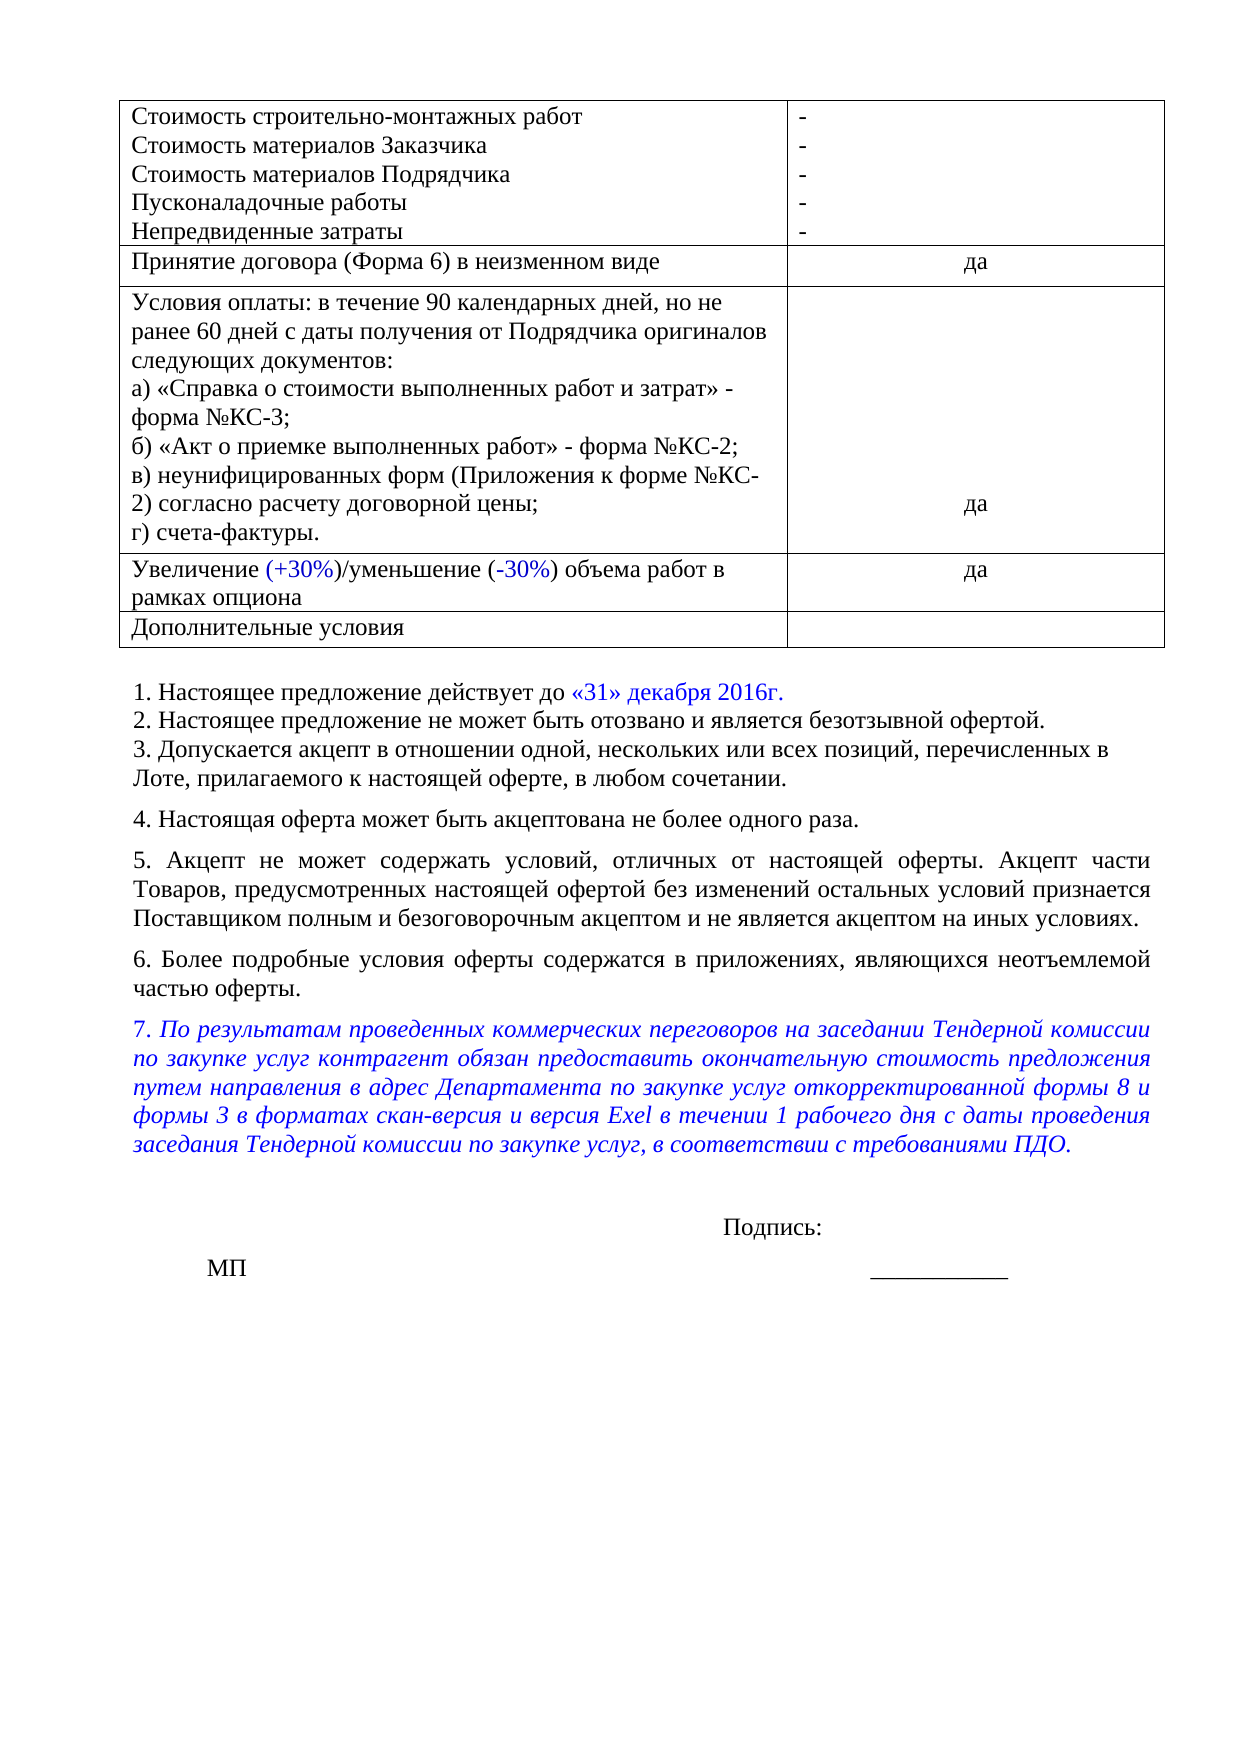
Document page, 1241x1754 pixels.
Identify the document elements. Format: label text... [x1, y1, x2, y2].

table_cell Дополнительные условия [120, 612, 787, 647]
text 4. Настоящая оферта может быть акцептована не более одного раза. [133, 804, 1152, 833]
table_cell - - - - - - [788, 101, 1164, 245]
table_cell Принятие договора (Форма 6) в неизменном виде [120, 246, 787, 286]
text 5. Акцепт не может содержать условий, отличных от настоящей оферты. Акцепт части Товаров, предусмотренных настоящей офертой без изменений остальных условий признается Поставщиком полным и безоговорочным акцептом и не является акцептом на иных условиях. [133, 846, 1152, 932]
text Подпись: [133, 1212, 1152, 1241]
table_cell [120, 101, 787, 245]
text 2. Настоящее предложение не может быть отозвано и является безотзывной офертой. [133, 706, 1152, 734]
table_cell Условия оплаты: в течение 90 календарных дней, но не ранее 60 дней с даты получения от Подрядчика оригиналов следующих документов: а) «Справка о стоимости выполненных работ и затрат» - форма №КС-3; б) «Акт о приемке выполненных работ» - форма №КС-2; в) неунифицированных форм (Приложения к форме №КС-2) согласно расчету договорной цены; г) счета-фактуры. [120, 287, 787, 553]
text МП ___________ [133, 1253, 1152, 1282]
table_cell да [788, 246, 1164, 286]
text 6. Более подробные условия оферты содержатся в приложениях, являющихся неотъемлемой частью оферты. [133, 944, 1152, 1002]
text 3. Допускается акцепт в отношении одной, нескольких или всех позиций, перечисленных в Лоте, прилагаемого к настоящей оферте, в любом сочетании. [133, 734, 1152, 792]
table_cell да [788, 287, 1164, 553]
table_cell [788, 612, 1164, 647]
text 7. По результатам проведенных коммерческих переговоров на заседании Тендерной комиссии по закупке услуг контрагент обязан предоставить окончательную стоимость предложения путем направления в адрес Департамента по закупке услуг откорректированной формы 8 и формы 3 в форматах скан-версия и версия Exel в течении 1 рабочего дня c даты проведения заседания Тендерной комиссии по закупке услуг, в соответствии с требованиями ПДО. [133, 1014, 1152, 1158]
table_cell да [788, 554, 1164, 611]
text 1. Настоящее предложение действует до «31» декабря 2016г. [133, 677, 1152, 706]
table_cell Увеличение (+30%)/уменьшение (-30%) объема работ в рамках опциона [120, 554, 787, 611]
